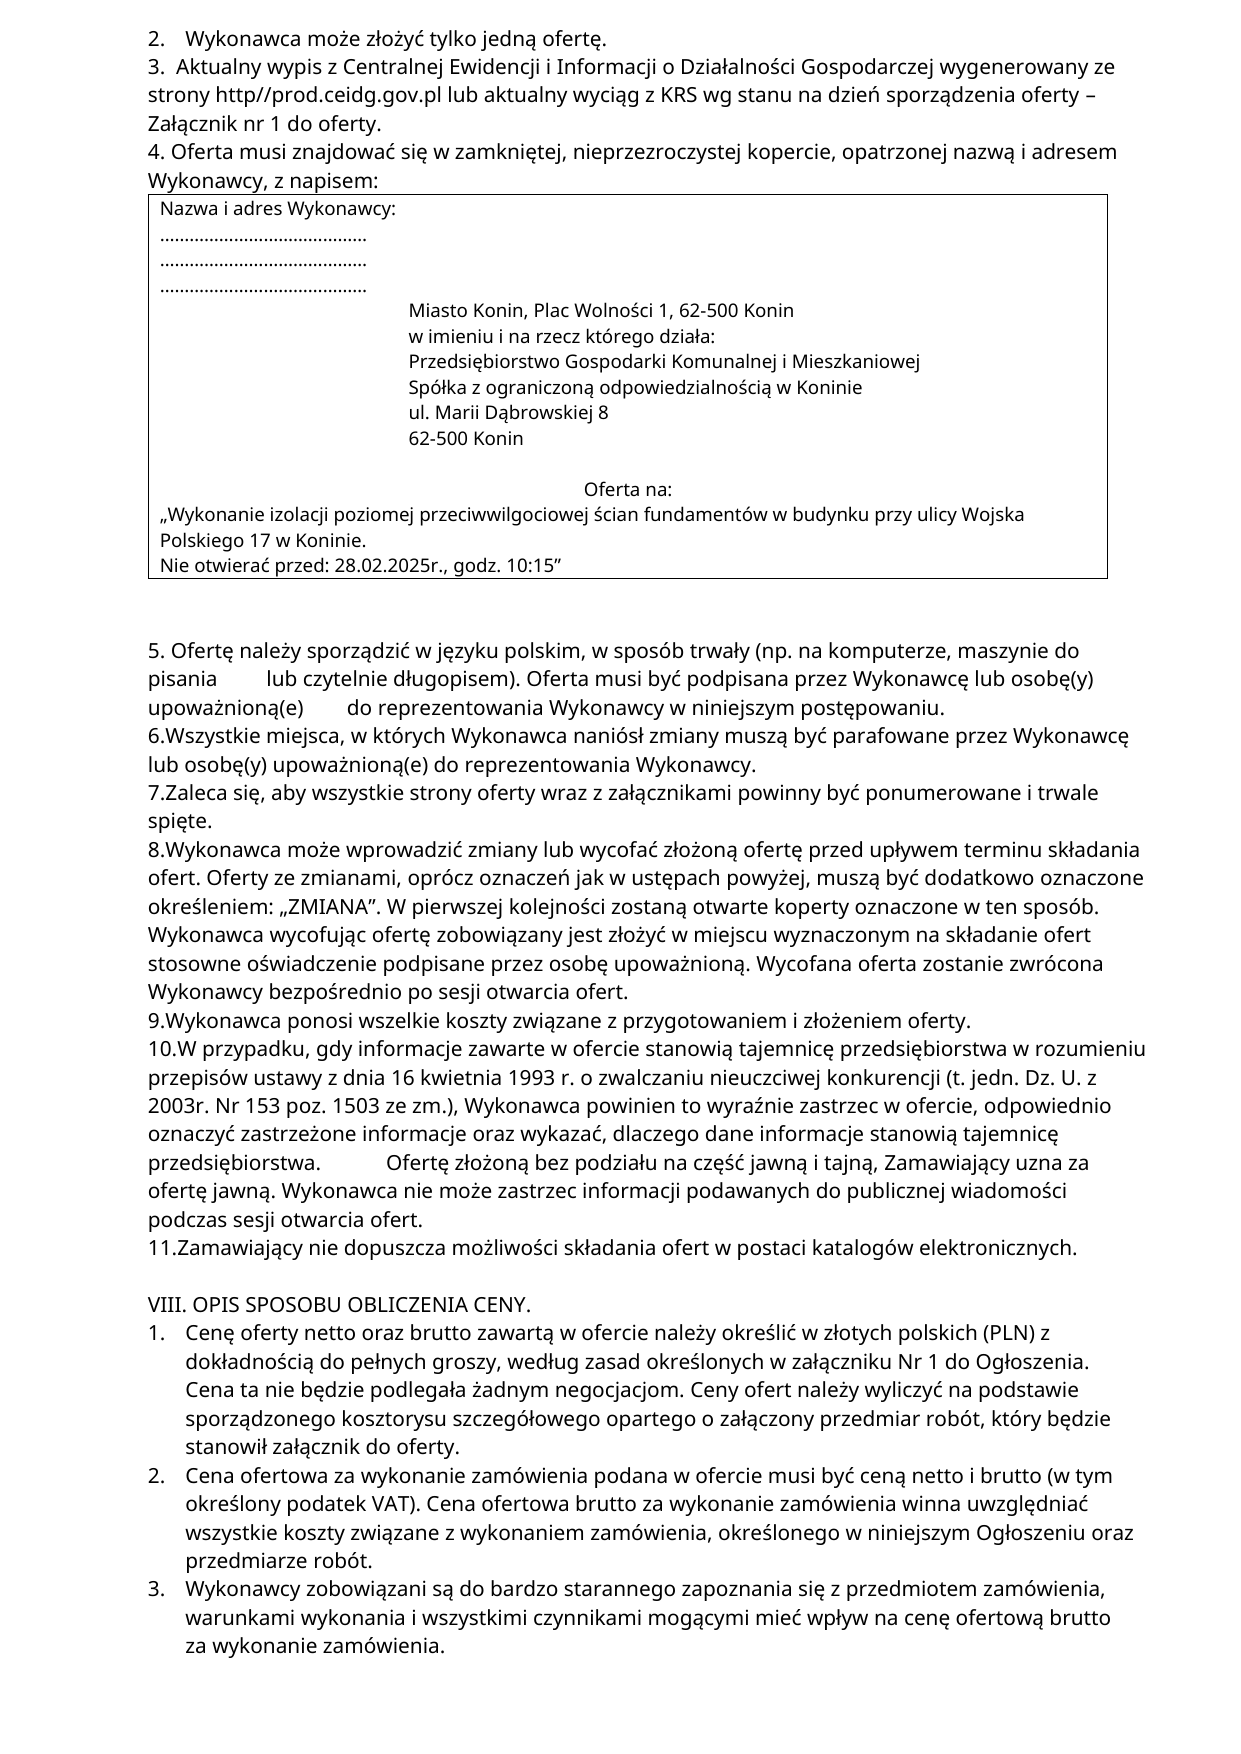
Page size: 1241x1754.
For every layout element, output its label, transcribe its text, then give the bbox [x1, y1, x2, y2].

table_header Nazwa i adres Wykonawcy: …………………………………… …………………………………… …………………………………… Miasto Konin, Plac Wolności 1, 62-500 Konin w imieniu i na rzecz którego działa: Przedsiębiorstwo Gospodarki Komunalnej i Mieszkaniowej Spółka z ograniczoną odpowiedzialnością w Koninie ul. Marii Dąbrowskiej 8 62-500 Konin Oferta na: „Wykonanie izolacji poziomej przeciwwilgociowej ścian fundamentów w budynku przy ulicy Wojska Polskiego 17 w Koninie. Nie otwierać przed: 28.02.2025r., godz. 10:15” [149, 195, 1107, 578]
text 5. Ofertę należy sporządzić w języku polskim, w sposób trwały (np. na komputerze, maszynie do pisania lub czytelnie długopisem). Oferta musi być podpisana przez Wykonawcę lub osobę(y) upoważnioną(e) do reprezentowania Wykonawcy w niniejszym postępowaniu. [148, 636, 1152, 721]
text 4. Oferta musi znajdować się w zamkniętej, nieprzezroczystej kopercie, opatrzonej nazwą i adresem [148, 137, 1152, 166]
list Wykonawcy zobowiązani są do bardzo starannego zapoznania się z przedmiotem zamówienia, warunkami wykonania i wszystkimi czynnikami mogącymi mieć wpływ na cenę ofertową brutto za wykonanie zamówienia. [148, 1574, 1152, 1660]
text 3. Aktualny wypis z Centralnej Ewidencji i Informacji o Działalności Gospodarczej wygenerowany ze strony http//prod.ceidg.gov.pl lub aktualny wyciąg z KRS wg stanu na dzień sporządzenia oferty – Załącznik nr 1 do oferty. [148, 52, 1152, 137]
list Cena ofertowa za wykonanie zamówienia podana w ofercie musi być ceną netto i brutto (w tym określony podatek VAT). Cena ofertowa brutto za wykonanie zamówienia winna uwzględniać wszystkie koszty związane z wykonaniem zamówienia, określonego w niniejszym Ogłoszeniu oraz przedmiarze robót. [148, 1461, 1152, 1574]
text 11.Zamawiający nie dopuszcza możliwości składania ofert w postaci katalogów elektronicznych. [148, 1233, 1152, 1262]
text Cena ta nie będzie podlegała żadnym negocjacjom. Ceny ofert należy wyliczyć na podstawie sporządzonego kosztorysu szczegółowego opartego o załączony przedmiar robót, który będzie stanowił załącznik do oferty. [185, 1375, 1152, 1461]
text VIII. OPIS SPOSOBU OBLICZENIA CENY. [148, 1290, 1152, 1318]
list Cenę oferty netto oraz brutto zawartą w ofercie należy określić w złotych polskich (PLN) z dokładnością do pełnych groszy, według zasad określonych w załączniku Nr 1 do Ogłoszenia. [148, 1318, 1152, 1375]
text 7.Zaleca się, aby wszystkie strony oferty wraz z załącznikami powinny być ponumerowane i trwale spięte. [148, 778, 1152, 835]
text 9.Wykonawca ponosi wszelkie koszty związane z przygotowaniem i złożeniem oferty. [148, 1006, 1152, 1034]
text 10.W przypadku, gdy informacje zawarte w ofercie stanowią tajemnicę przedsiębiorstwa w rozumieniu przepisów ustawy z dnia 16 kwietnia 1993 r. o zwalczaniu nieuczciwej konkurencji (t. jedn. Dz. U. z 2003r. Nr 153 poz. 1503 ze zm.), Wykonawca powinien to wyraźnie zastrzec w ofercie, odpowiednio oznaczyć zastrzeżone informacje oraz wykazać, dlaczego dane informacje stanowią tajemnicę przedsiębiorstwa. Ofertę złożoną bez podziału na część jawną i tajną, Zamawiający uzna za ofertę jawną. Wykonawca nie może zastrzec informacji podawanych do publicznej wiadomości podczas sesji otwarcia ofert. [148, 1034, 1152, 1233]
text Wykonawcy, z napisem: [148, 166, 1152, 194]
text 8.Wykonawca może wprowadzić zmiany lub wycofać złożoną ofertę przed upływem terminu składania ofert. Oferty ze zmianami, oprócz oznaczeń jak w ustępach powyżej, muszą być dodatkowo oznaczone określeniem: „ZMIANA”. W pierwszej kolejności zostaną otwarte koperty oznaczone w ten sposób. Wykonawca wycofując ofertę zobowiązany jest złożyć w miejscu wyznaczonym na składanie ofert stosowne oświadczenie podpisane przez osobę upoważnioną. Wycofana oferta zostanie zwrócona Wykonawcy bezpośrednio po sesji otwarcia ofert. [148, 835, 1152, 1006]
list Wykonawca może złożyć tylko jedną ofertę. [148, 24, 1152, 52]
text 6.Wszystkie miejsca, w których Wykonawca naniósł zmiany muszą być parafowane przez Wykonawcę lub osobę(y) upoważnioną(e) do reprezentowania Wykonawcy. [148, 721, 1152, 778]
